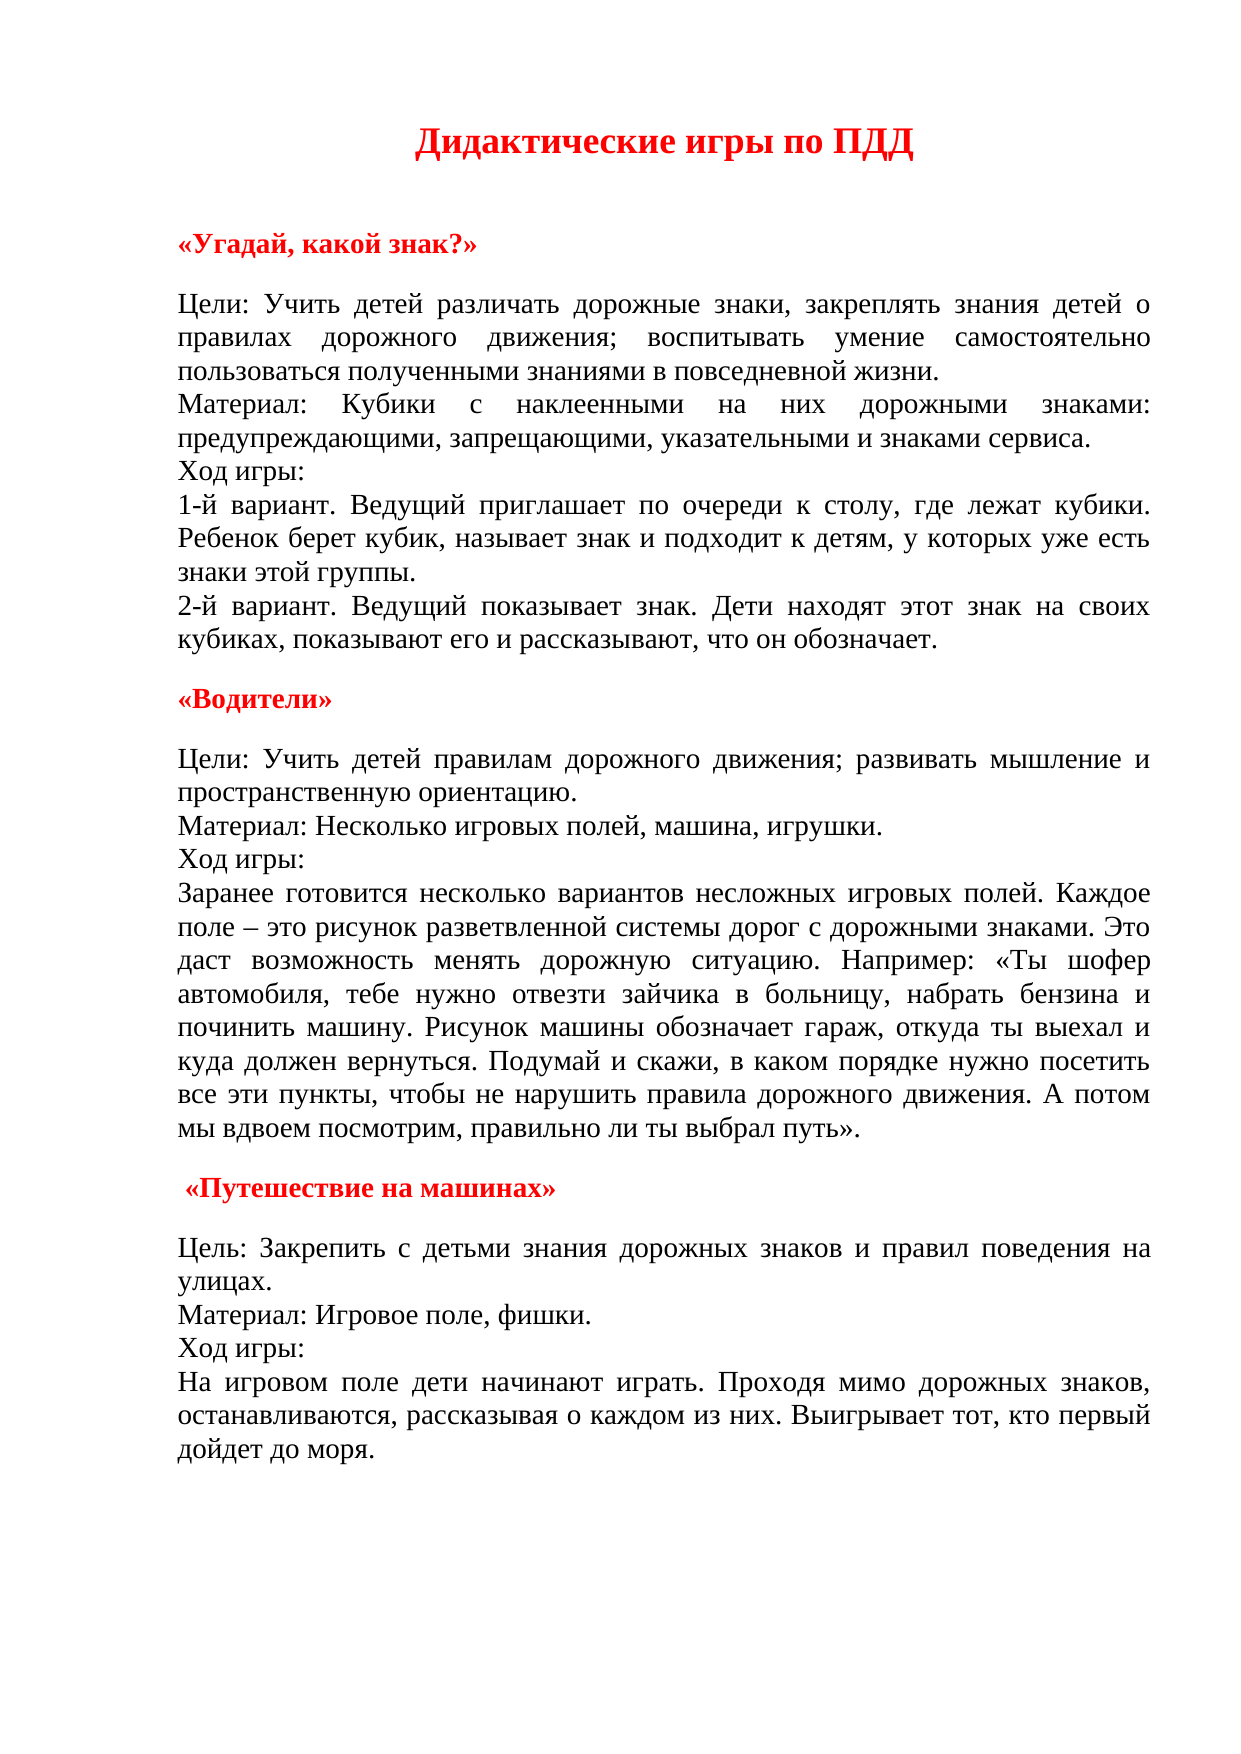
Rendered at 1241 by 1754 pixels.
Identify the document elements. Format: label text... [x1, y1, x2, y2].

text Заранее готовится несколько вариантов несложных игровых полей. Каждое поле – это рисунок разветвленной системы дорог с дорожными знаками. Это даст возможность менять дорожную ситуацию. Например: «Ты шофер автомобиля, тебе нужно отвезти зайчика в больницу, набрать бензина и починить машину. Рисунок машины обозначает гараж, откуда ты выехал и куда должен вернуться. Подумай и скажи, в каком порядке нужно посетить все эти пункты, чтобы не нарушить правила дорожного движения. А потом мы вдвоем посмотрим, правильно ли ты выбрал путь». [177, 875, 1152, 1143]
text Материал: Кубики с наклеенными на них дорожными знаками: предупреждающими, запрещающими, указательными и знаками сервиса. [177, 386, 1152, 453]
text На игровом поле дети начинают играть. Проходя мимо дорожных знаков, останавливаются, рассказывая о каждом из них. Выигрывает тот, кто первый дойдет до моря. [177, 1364, 1152, 1464]
text 2-й вариант. Ведущий показывает знак. Дети находят этот знак на своих кубиках, показывают его и рассказывают, что он обозначает. [177, 588, 1152, 655]
text Цель: Закрепить с детьми знания дорожных знаков и правил поведения на улицах. [177, 1230, 1152, 1297]
text Материал: Несколько игровых полей, машина, игрушки. [177, 808, 1152, 842]
text «Путешествие на машинах» [177, 1170, 1152, 1203]
text Цели: Учить детей различать дорожные знаки, закреплять знания детей о правилах дорожного движения; воспитывать умение самостоятельно пользоваться полученными знаниями в повседневной жизни. [177, 286, 1152, 386]
text Ход игры: [177, 1330, 1152, 1364]
text Материал: Игровое поле, фишки. [177, 1297, 1152, 1330]
text Ход игры: [177, 453, 1152, 487]
text Цели: Учить детей правилам дорожного движения; развивать мышление и пространственную ориентацию. [177, 741, 1152, 808]
text Ход игры: [177, 842, 1152, 875]
text «Водители» [177, 681, 1152, 715]
text 1-й вариант. Ведущий приглашает по очереди к столу, где лежат кубики. Ребенок берет кубик, называет знак и подходит к детям, у которых уже есть знаки этой группы. [177, 487, 1152, 588]
text «Угадай, какой знак?» [177, 226, 1152, 259]
text Дидактические игры по ПДД [177, 118, 1152, 161]
